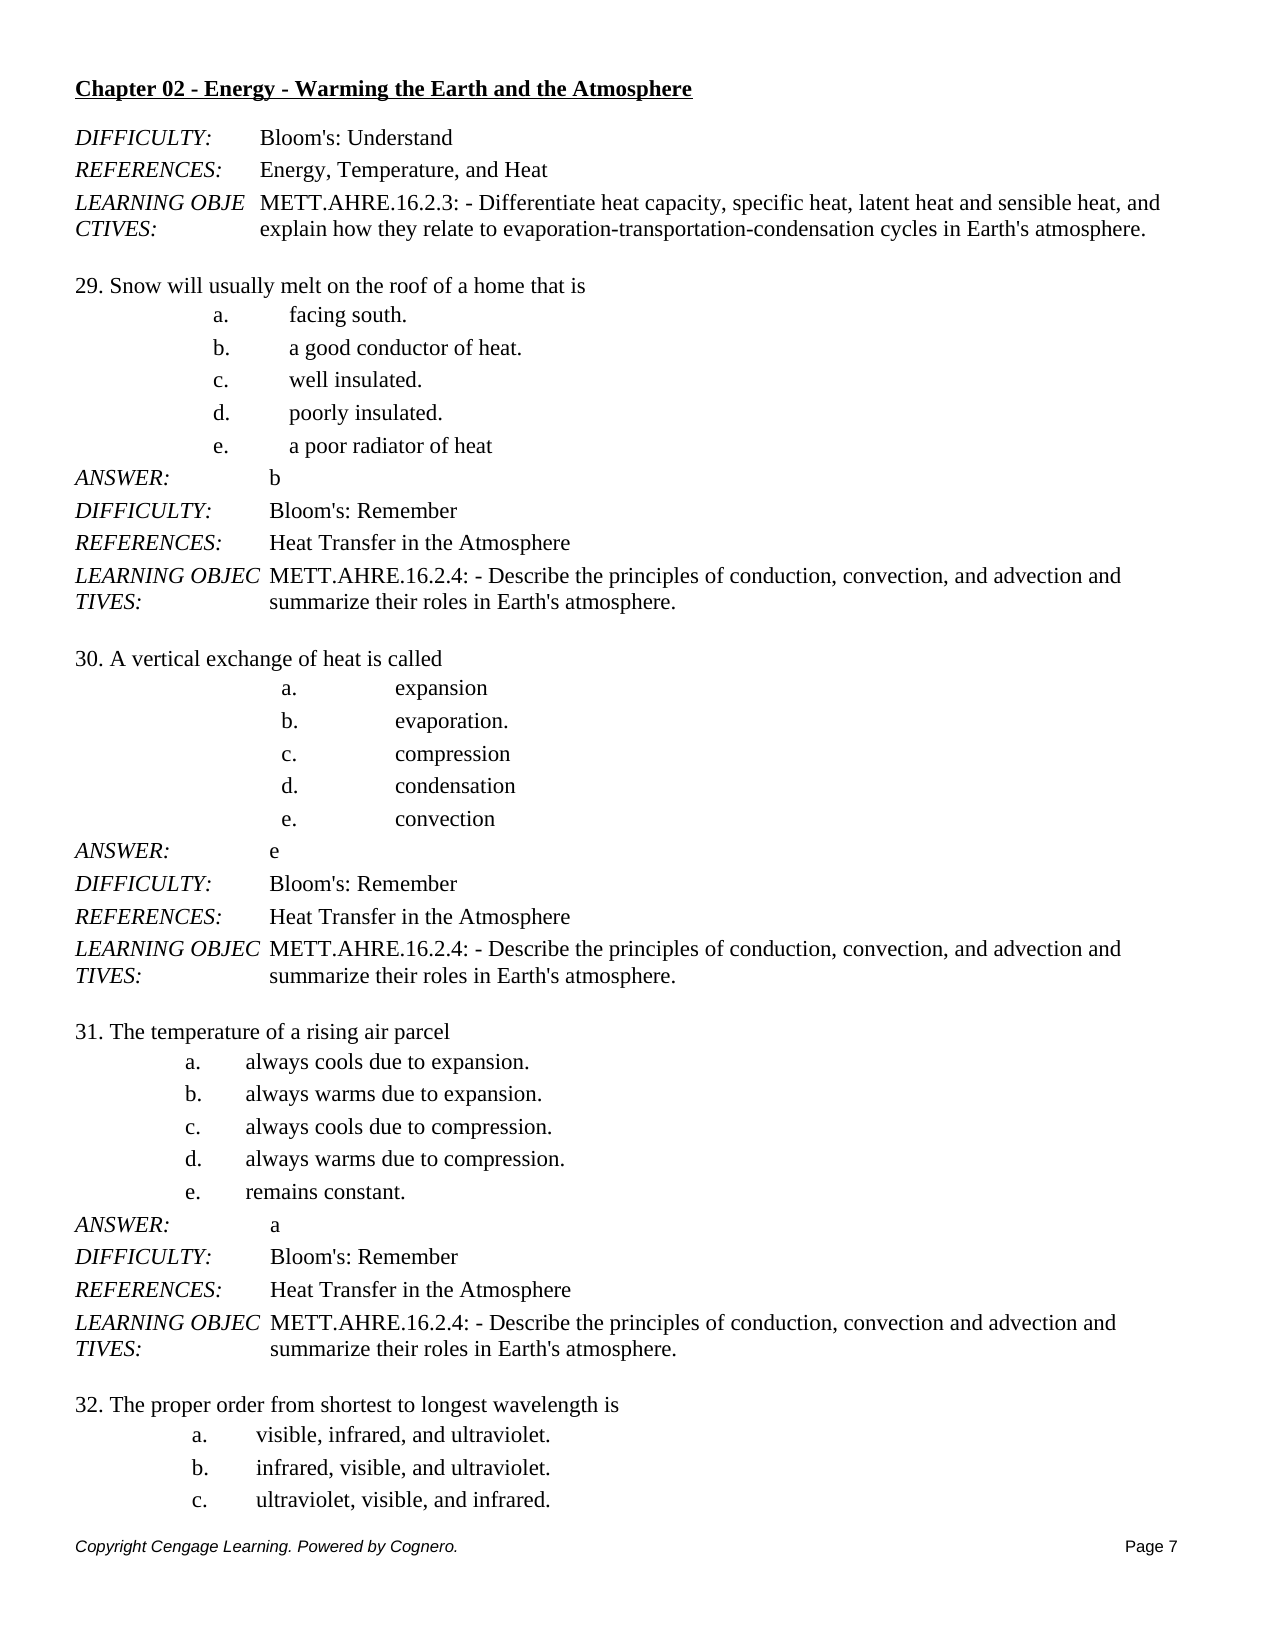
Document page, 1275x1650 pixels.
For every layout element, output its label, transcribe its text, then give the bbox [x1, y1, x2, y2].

table_header 29. ​Snow will usually melt on the roof of a home that is [75, 272, 1200, 618]
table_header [75, 121, 1200, 245]
table_header 30. ​A vertical exchange of heat is called [75, 645, 1200, 991]
table_header 31. ​The temperature of a rising air parcel [75, 1018, 1200, 1364]
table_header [75, 1391, 1200, 1516]
